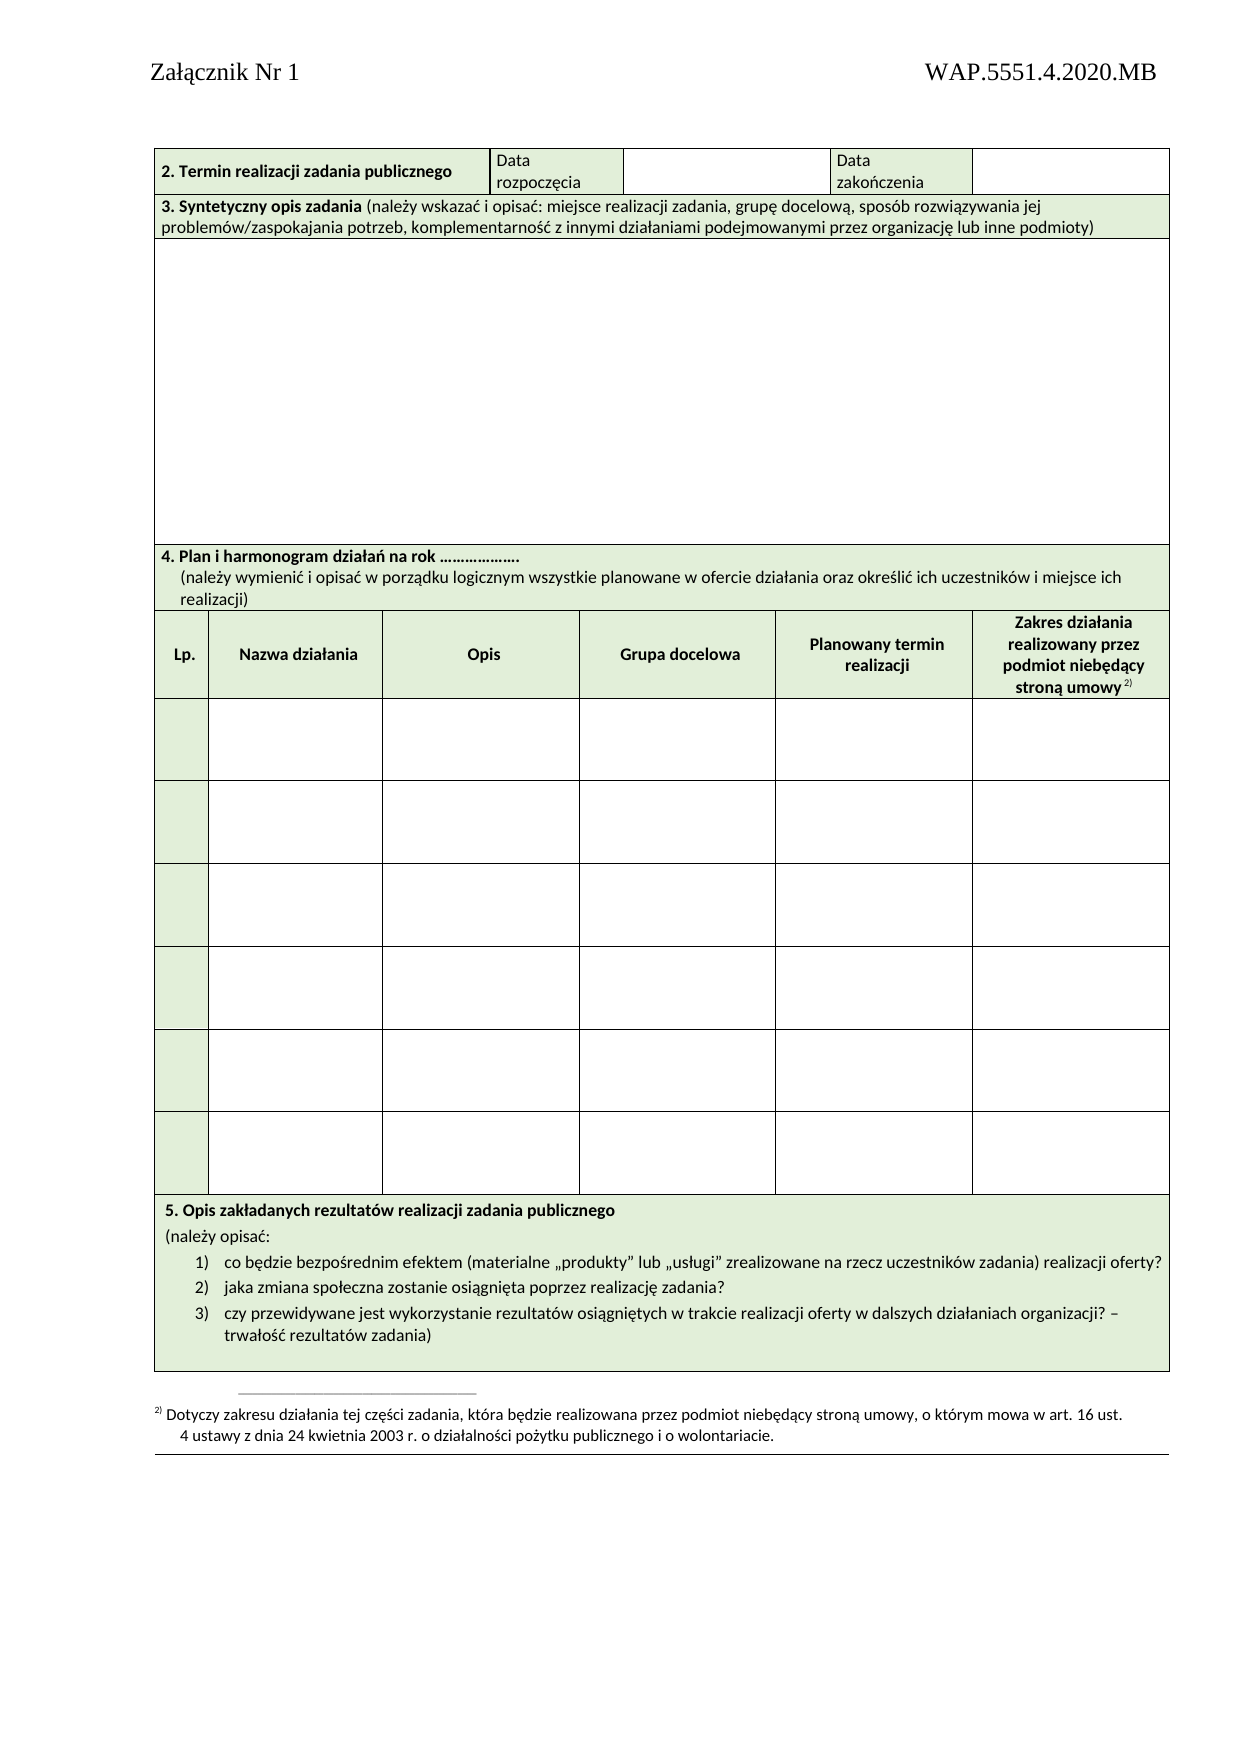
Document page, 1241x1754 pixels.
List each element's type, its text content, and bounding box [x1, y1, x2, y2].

table_cell [580, 699, 775, 780]
table_header Data zakończenia [831, 149, 972, 194]
table_header Data rozpoczęcia [491, 149, 623, 194]
table_cell 3. Syntetyczny opis zadania (należy wskazać i opisać: miejsce realizacji zadania, grupę docelową, sposób rozwiązywania jej problemów/zaspokajania potrzeb, komplementarność z innymi działaniami podejmowanymi przez organizację lub inne podmioty) [155, 195, 1169, 238]
table_cell Planowany termin realizacji [776, 611, 972, 698]
table_cell [580, 864, 775, 946]
table_cell [383, 1112, 579, 1194]
table_cell 5. Opis zakładanych rezultatów realizacji zadania publicznego (należy opisać: 1) co będzie bezpośrednim efektem (materialne „produkty” lub „usługi” zrealizowane na rzecz uczestników zadania) realizacji oferty? 2) jaka zmiana społeczna zostanie osiągnięta poprzez realizację zadania? 3) czy przewidywane jest wykorzystanie rezultatów osiągniętych w trakcie realizacji oferty w dalszych działaniach organizacji? – trwałość rezultatów zadania) [155, 1195, 1169, 1371]
table_cell [580, 1112, 775, 1194]
table_header [973, 149, 1169, 194]
table_cell [209, 699, 382, 780]
table_cell [973, 699, 1169, 780]
table_cell [209, 1112, 382, 1194]
table_cell [973, 1112, 1169, 1194]
table_header 2. Termin realizacji zadania publicznego [155, 149, 489, 194]
table_cell [776, 947, 972, 1028]
table_cell [776, 1030, 972, 1111]
table_cell [155, 864, 208, 946]
table_cell [383, 864, 579, 946]
table_cell [155, 947, 208, 1028]
table_cell [155, 699, 208, 780]
table_cell Lp. [155, 611, 208, 698]
table_cell Nazwa działania [209, 611, 382, 698]
table_cell __________________________________________________ 2) Dotyczy zakresu działania tej części zadania, która będzie realizowana przez podmiot niebędący stroną umowy, o którym mowa w art. 16 ust. 4 ustawy z dnia 24 kwietnia 2003 r. o działalności pożytku publicznego i o wolontariacie. [155, 1372, 1169, 1453]
table_cell Zakres działania realizowany przez podmiot niebędący stroną umowy 2) [973, 611, 1169, 698]
table_cell [580, 781, 775, 863]
table_cell [580, 947, 775, 1028]
table_cell [776, 1112, 972, 1194]
table_cell [209, 947, 382, 1028]
table_cell [973, 781, 1169, 863]
table_cell [383, 781, 579, 863]
table_cell [209, 1030, 382, 1111]
table_cell 4. Plan i harmonogram działań na rok ………………. (należy wymienić i opisać w porządku logicznym wszystkie planowane w ofercie działania oraz określić ich uczestników i miejsce ich realizacji) [155, 545, 1169, 610]
table_cell [973, 1030, 1169, 1111]
table_cell [383, 947, 579, 1028]
table_cell [155, 781, 208, 863]
table_cell [383, 1030, 579, 1111]
table_cell [776, 781, 972, 863]
table_cell [155, 239, 1169, 544]
table_cell [776, 699, 972, 780]
table_header [624, 149, 830, 194]
table_cell [383, 699, 579, 780]
table_cell [155, 1030, 208, 1111]
table_cell [973, 864, 1169, 946]
table_cell [209, 781, 382, 863]
table_cell [209, 864, 382, 946]
table_cell [973, 947, 1169, 1028]
table_cell [776, 864, 972, 946]
table_cell [155, 1112, 208, 1194]
table_cell [580, 1030, 775, 1111]
table_cell Opis [383, 611, 579, 698]
table_cell Grupa docelowa [580, 611, 775, 698]
